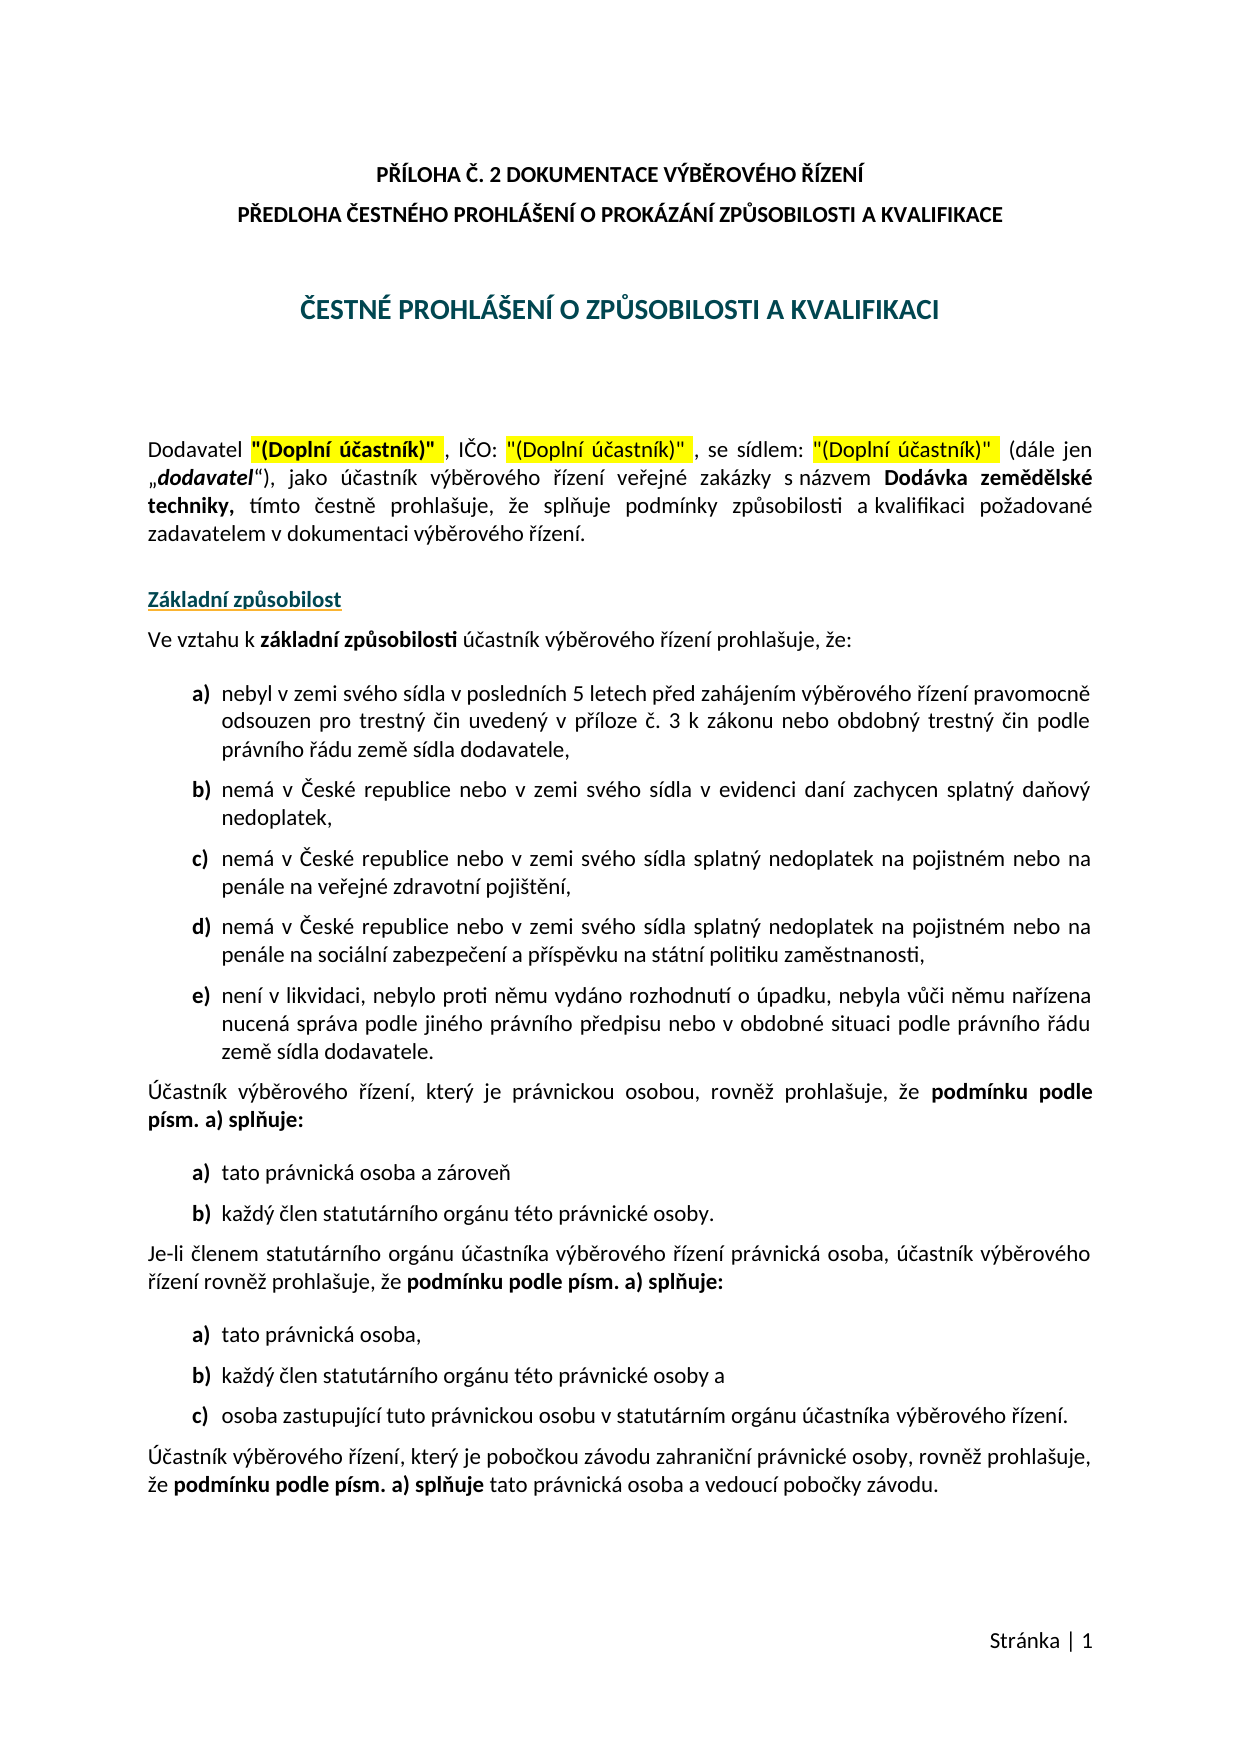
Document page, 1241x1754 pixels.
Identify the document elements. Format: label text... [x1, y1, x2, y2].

list nemá v České republice nebo v zemi svého sídla splatný nedoplatek na pojistném nebo na penále na veřejné zdravotní pojištění, [192, 844, 1093, 900]
list osoba zastupující tuto právnickou osobu v statutárním orgánu účastníka výběrového řízení. [192, 1402, 1093, 1429]
list každý člen statutárního orgánu této právnické osoby a [192, 1361, 1093, 1389]
text Ve vztahu k základní způsobilosti účastník výběrového řízení prohlašuje, že: [148, 626, 1093, 654]
list každý člen statutárního orgánu této právnické osoby. [192, 1199, 1093, 1227]
text Účastník výběrového řízení, který je právnickou osobou, rovněž prohlašuje, že podmínku podle písm. a) splňuje: [148, 1077, 1093, 1133]
list tato právnická osoba, [192, 1321, 1093, 1348]
text Dodavatel , IČO: , se sídlem: (dále jen „dodavatel“), jako účastník výběrového řízení veřejné zakázky s názvem Dodávka zemědělské techniky, tímto čestně prohlašuje, že splňuje podmínky způsobilosti a kvalifikaci požadované zadavatelem v dokumentaci výběrového řízení. [148, 436, 1093, 548]
text čestné prohlášení o způsobilosti a kvalifikaci [148, 291, 1093, 327]
text Předloha čestného prohlášení o prokázání způsobilosti a kvalifikace [148, 201, 1093, 229]
text Je-li členem statutárního orgánu účastníka výběrového řízení právnická osoba, účastník výběrového řízení rovněž prohlašuje, že podmínku podle písm. a) splňuje: [148, 1239, 1093, 1296]
list nemá v České republice nebo v zemi svého sídla v evidenci daní zachycen splatný daňový nedoplatek, [192, 775, 1093, 831]
list není v likvidaci, nebylo proti němu vydáno rozhodnutí o úpadku, nebyla vůči němu nařízena nucená správa podle jiného právního předpisu nebo v obdobné situaci podle právního řádu země sídla dodavatele. [192, 981, 1093, 1065]
list tato právnická osoba a zároveň [192, 1158, 1093, 1186]
text Příloha č. 2 DOKUMENTACE výběrového řízení [148, 160, 1093, 188]
list nemá v České republice nebo v zemi svého sídla splatný nedoplatek na pojistném nebo na penále na sociální zabezpečení a příspěvku na státní politiku zaměstnanosti, [192, 912, 1093, 968]
list nebyl v zemi svého sídla v posledních 5 letech před zahájením výběrového řízení pravomocně odsouzen pro trestný čin uvedený v příloze č. 3 k zákonu nebo obdobný trestný čin podle právního řádu země sídla dodavatele, [192, 679, 1093, 763]
text Základní způsobilost [148, 585, 1093, 613]
text Účastník výběrového řízení, který je pobočkou závodu zahraniční právnické osoby, rovněž prohlašuje, že podmínku podle písm. a) splňuje tato právnická osoba a vedoucí pobočky závodu. [148, 1442, 1093, 1498]
